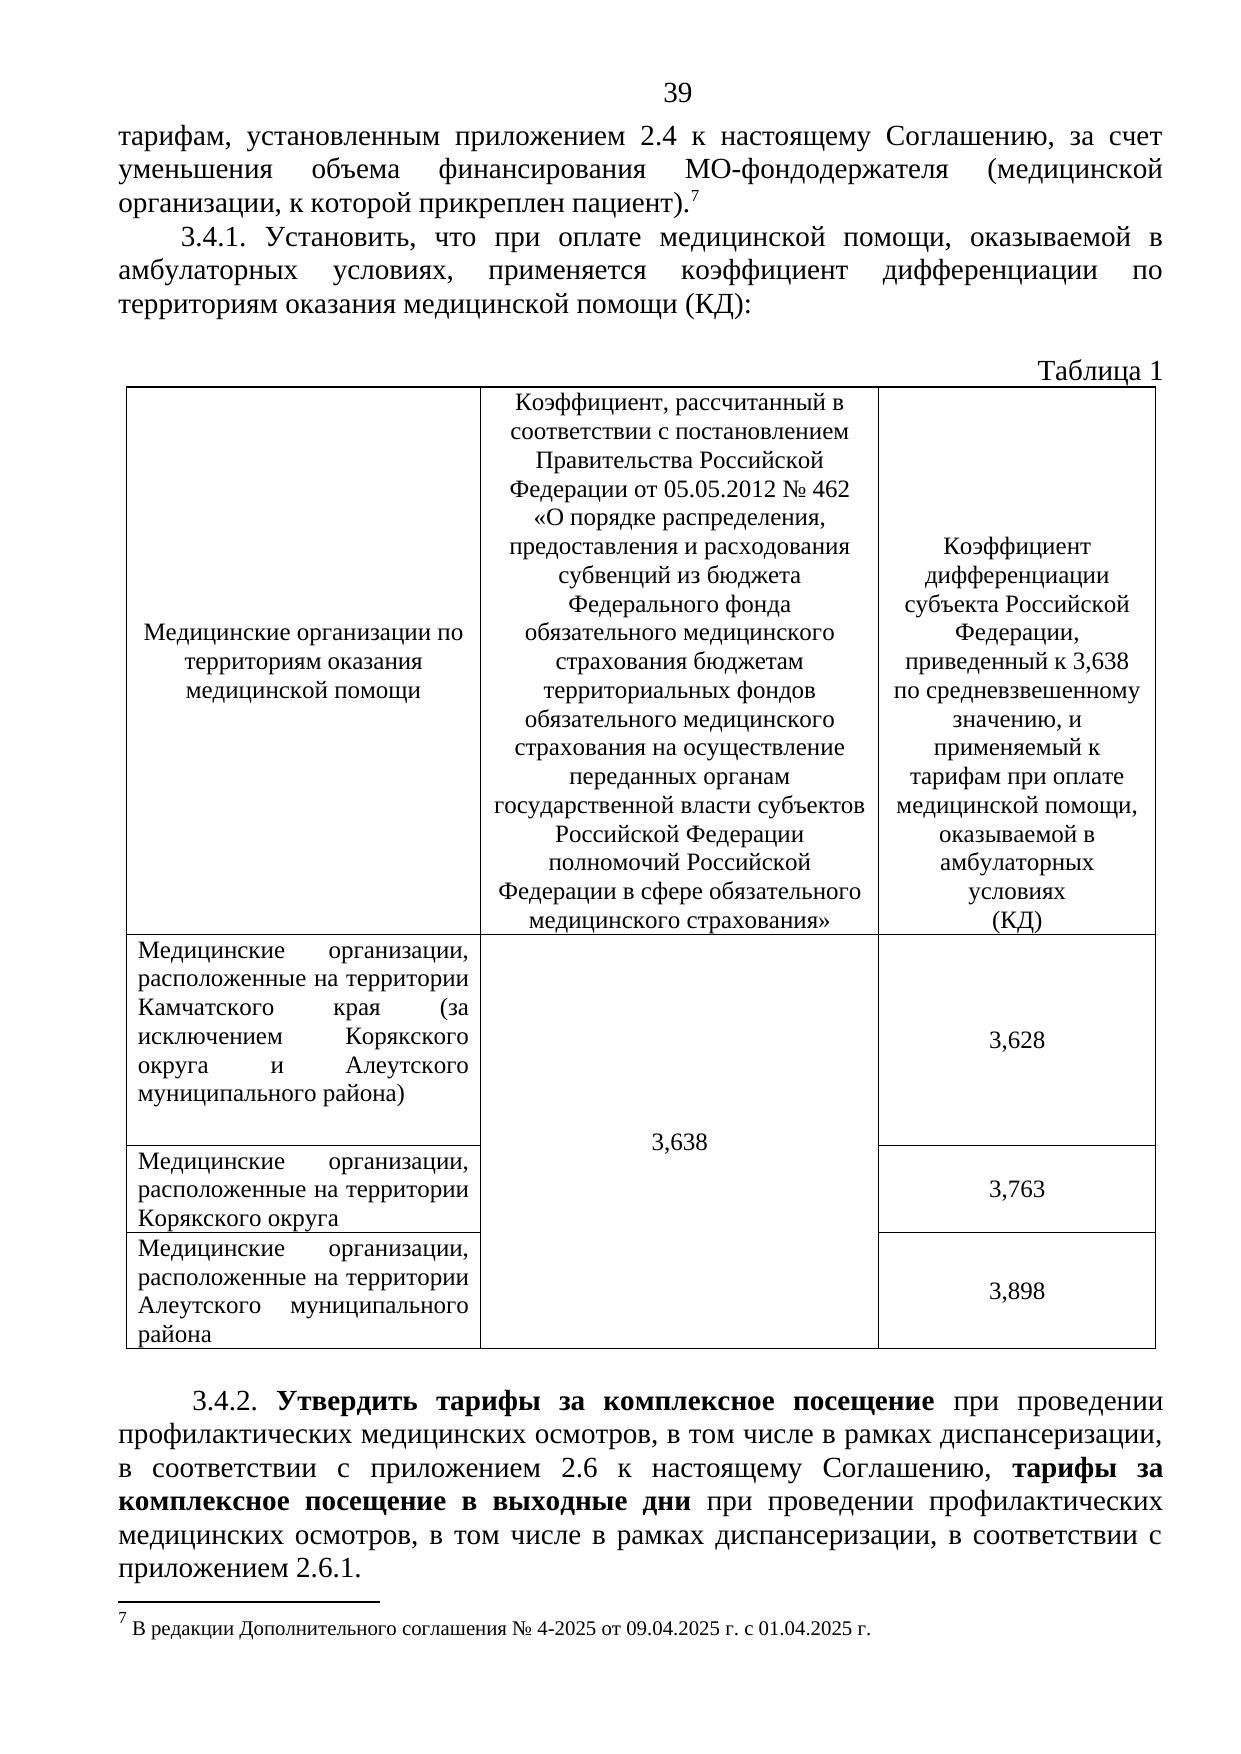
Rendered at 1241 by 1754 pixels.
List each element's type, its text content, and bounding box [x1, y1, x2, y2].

table_header Коэффициент дифференциации субъекта Российской Федерации, приведенный к 3,638 по средневзвешенному значению, и применяемый к тарифам при оплате медицинской помощи, оказываемой в амбулаторных условиях (КД) [879, 388, 1155, 934]
text 3.4.1. Установить, что при оплате медицинской помощи, оказываемой в амбулаторных условиях, применяется коэффициент дифференциации по территориям оказания медицинской помощи (КД): [118, 219, 1163, 319]
table_cell Медицинские организации, расположенные на территории Корякского округа [127, 1146, 480, 1232]
table_cell 3,898 [879, 1233, 1155, 1348]
table_cell Медицинские организации, расположенные на территории Алеутского муниципального района [127, 1233, 480, 1348]
table_cell 3,763 [879, 1146, 1155, 1232]
table_header Коэффициент, рассчитанный в соответствии с постановлением Правительства Российской Федерации от 05.05.2012 № 462 «О порядке распределения, предоставления и расходования субвенций из бюджета Федерального фонда обязательного медицинского страхования бюджетам территориальных фондов обязательного медицинского страхования на осуществление переданных органам государственной власти субъектов Российской Федерации полномочий Российской Федерации в сфере обязательного медицинского страхования» [481, 388, 878, 934]
table_cell Медицинские организации, расположенные на территории Камчатского края (за исключением Корякского округа и Алеутского муниципального района) [127, 935, 480, 1145]
table_cell 3,638 [481, 935, 878, 1348]
text Таблица 1 [118, 353, 1163, 386]
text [118, 118, 1163, 219]
table_cell 3,628 [879, 935, 1155, 1145]
text 3.4.2. Утвердить тарифы за комплексное посещение при проведении профилактических медицинских осмотров, в том числе в рамках диспансеризации, в соответствии с приложением 2.6 к настоящему Соглашению, тарифы за комплексное посещение в выходные дни при проведении профилактических медицинских осмотров, в том числе в рамках диспансеризации, в соответствии с приложением 2.6.1. [118, 1383, 1163, 1584]
table_header Медицинские организации по территориям оказания медицинской помощи [127, 388, 480, 934]
